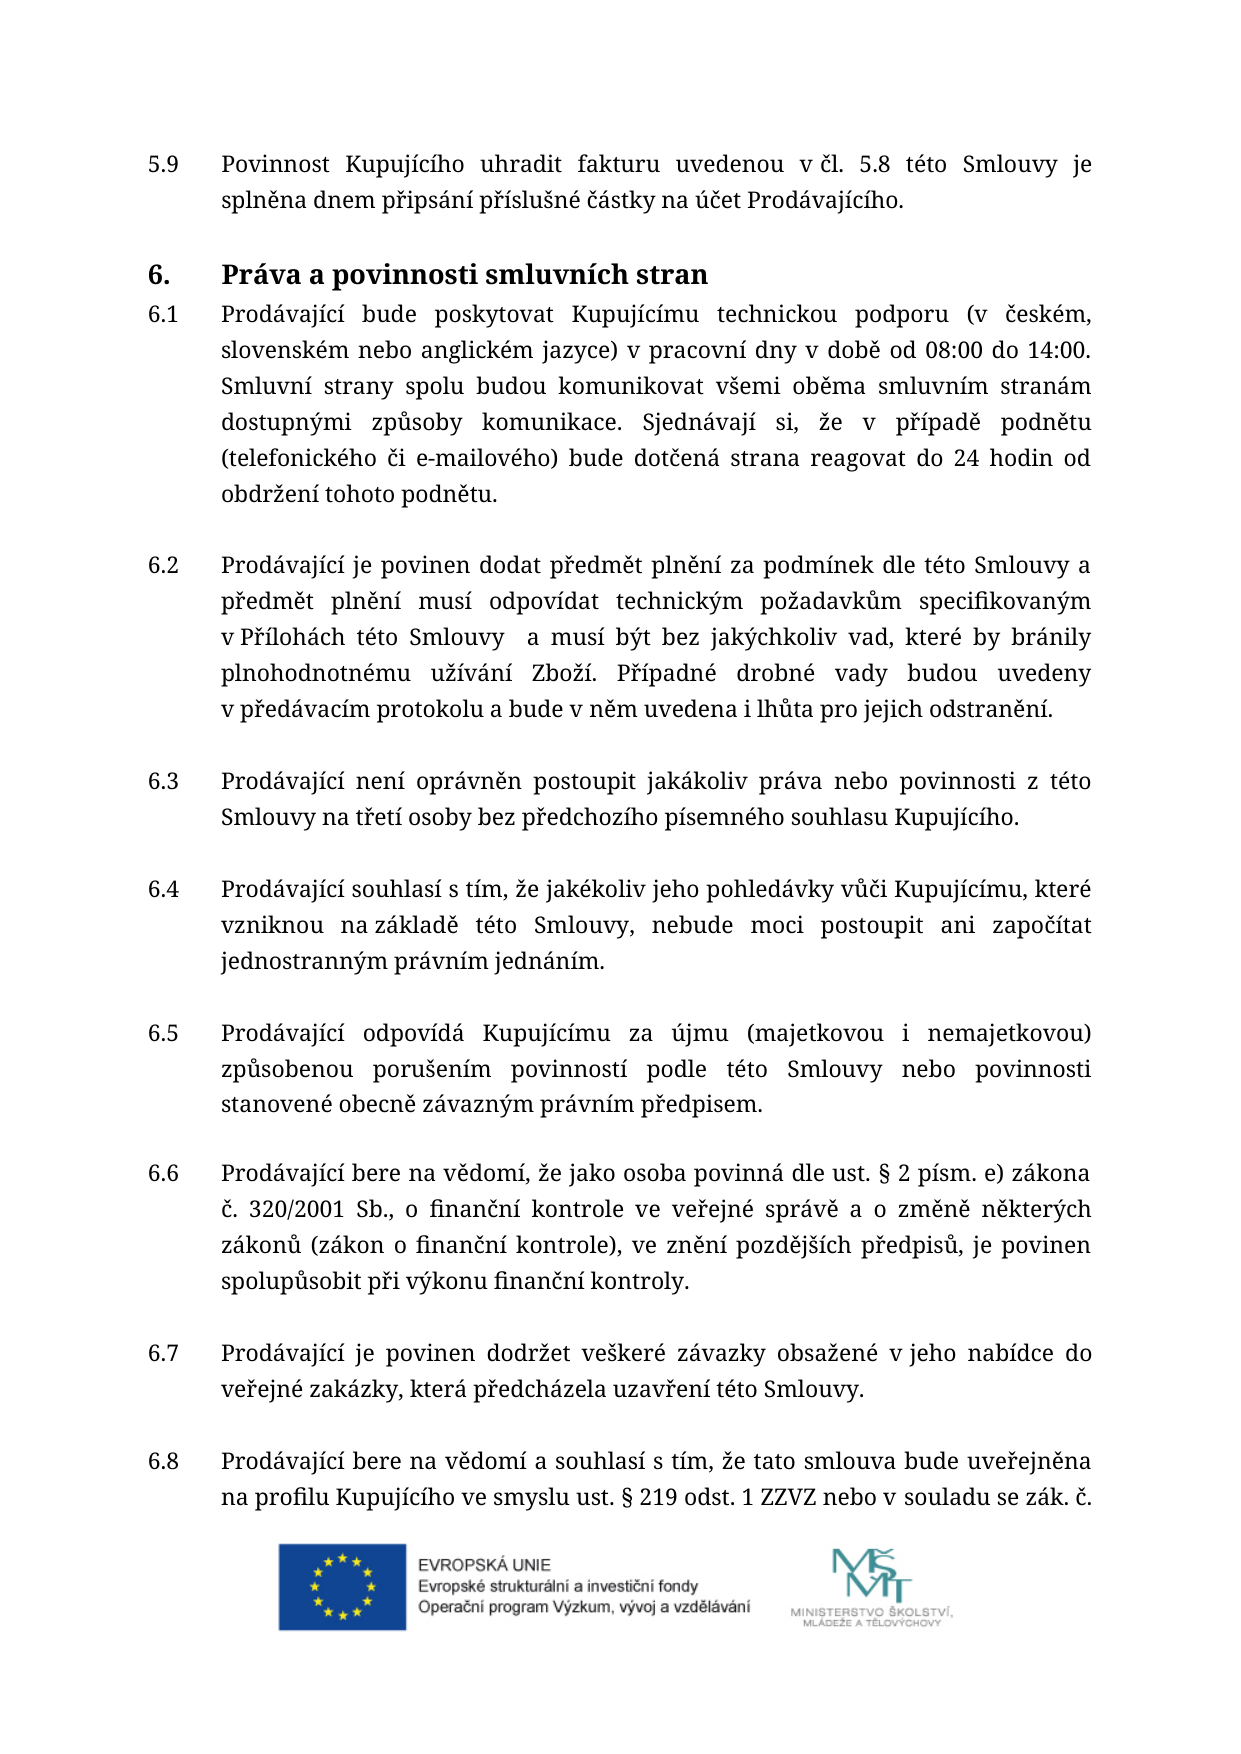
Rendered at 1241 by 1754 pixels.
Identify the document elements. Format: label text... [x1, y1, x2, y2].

picture [266, 1531, 974, 1653]
text 6.3 Prodávající není oprávněn postoupit jakákoliv práva nebo povinnosti z této Smlouvy na třetí osoby bez předchozího písemného souhlasu Kupujícího. [148, 765, 1093, 832]
text 6.7 Prodávající je povinen dodržet veškeré závazky obsažené v jeho nabídce do veřejné zakázky, která předcházela uzavření této Smlouvy. [148, 1337, 1093, 1404]
text 6.6 Prodávající bere na vědomí, že jako osoba povinná dle ust. § 2 písm. e) zákona č. 320/2001 Sb., o finanční kontrole ve veřejné správě a o změně některých zákonů (zákon o finanční kontrole), ve znění pozdějších předpisů, je povinen spolupůsobit při výkonu finanční kontroly. [148, 1157, 1093, 1296]
text 6.5 Prodávající odpovídá Kupujícímu za újmu (majetkovou i nemajetkovou) způsobenou porušením povinností podle této Smlouvy nebo povinnosti stanovené obecně závazným právním předpisem. [148, 1017, 1093, 1120]
text 6.2 Prodávající je povinen dodat předmět plnění za podmínek dle této Smlouvy a předmět plnění musí odpovídat technickým požadavkům specifikovaným v Přílohách této Smlouvy a musí být bez jakýchkoliv vad, které by bránily plnohodnotnému užívání Zboží. Případné drobné vady budou uvedeny v předávacím protokolu a bude v něm uvedena i lhůta pro jejich odstranění. [148, 549, 1093, 724]
text 5.9 Povinnost Kupujícího uhradit fakturu uvedenou v čl. 5.8 této Smlouvy je splněna dnem připsání příslušné částky na účet Prodávajícího. [148, 148, 1093, 215]
text 6.4 Prodávající souhlasí s tím, že jakékoliv jeho pohledávky vůči Kupujícímu, které vzniknou na základě této Smlouvy, nebude moci postoupit ani započítat jednostranným právním jednáním. [148, 873, 1093, 976]
text 6.1 Prodávající bude poskytovat Kupujícímu technickou podporu (v českém, slovenském nebo anglickém jazyce) v pracovní dny v době od 08:00 do 14:00. Smluvní strany spolu budou komunikovat všemi oběma smluvním stranám dostupnými způsoby komunikace. Sjednávají si, že v případě podnětu (telefonického či e-mailového) bude dotčená strana reagovat do 24 hodin od obdržení tohoto podnětu. [148, 298, 1093, 509]
text 6. Práva a povinnosti smluvních stran [148, 255, 1093, 292]
